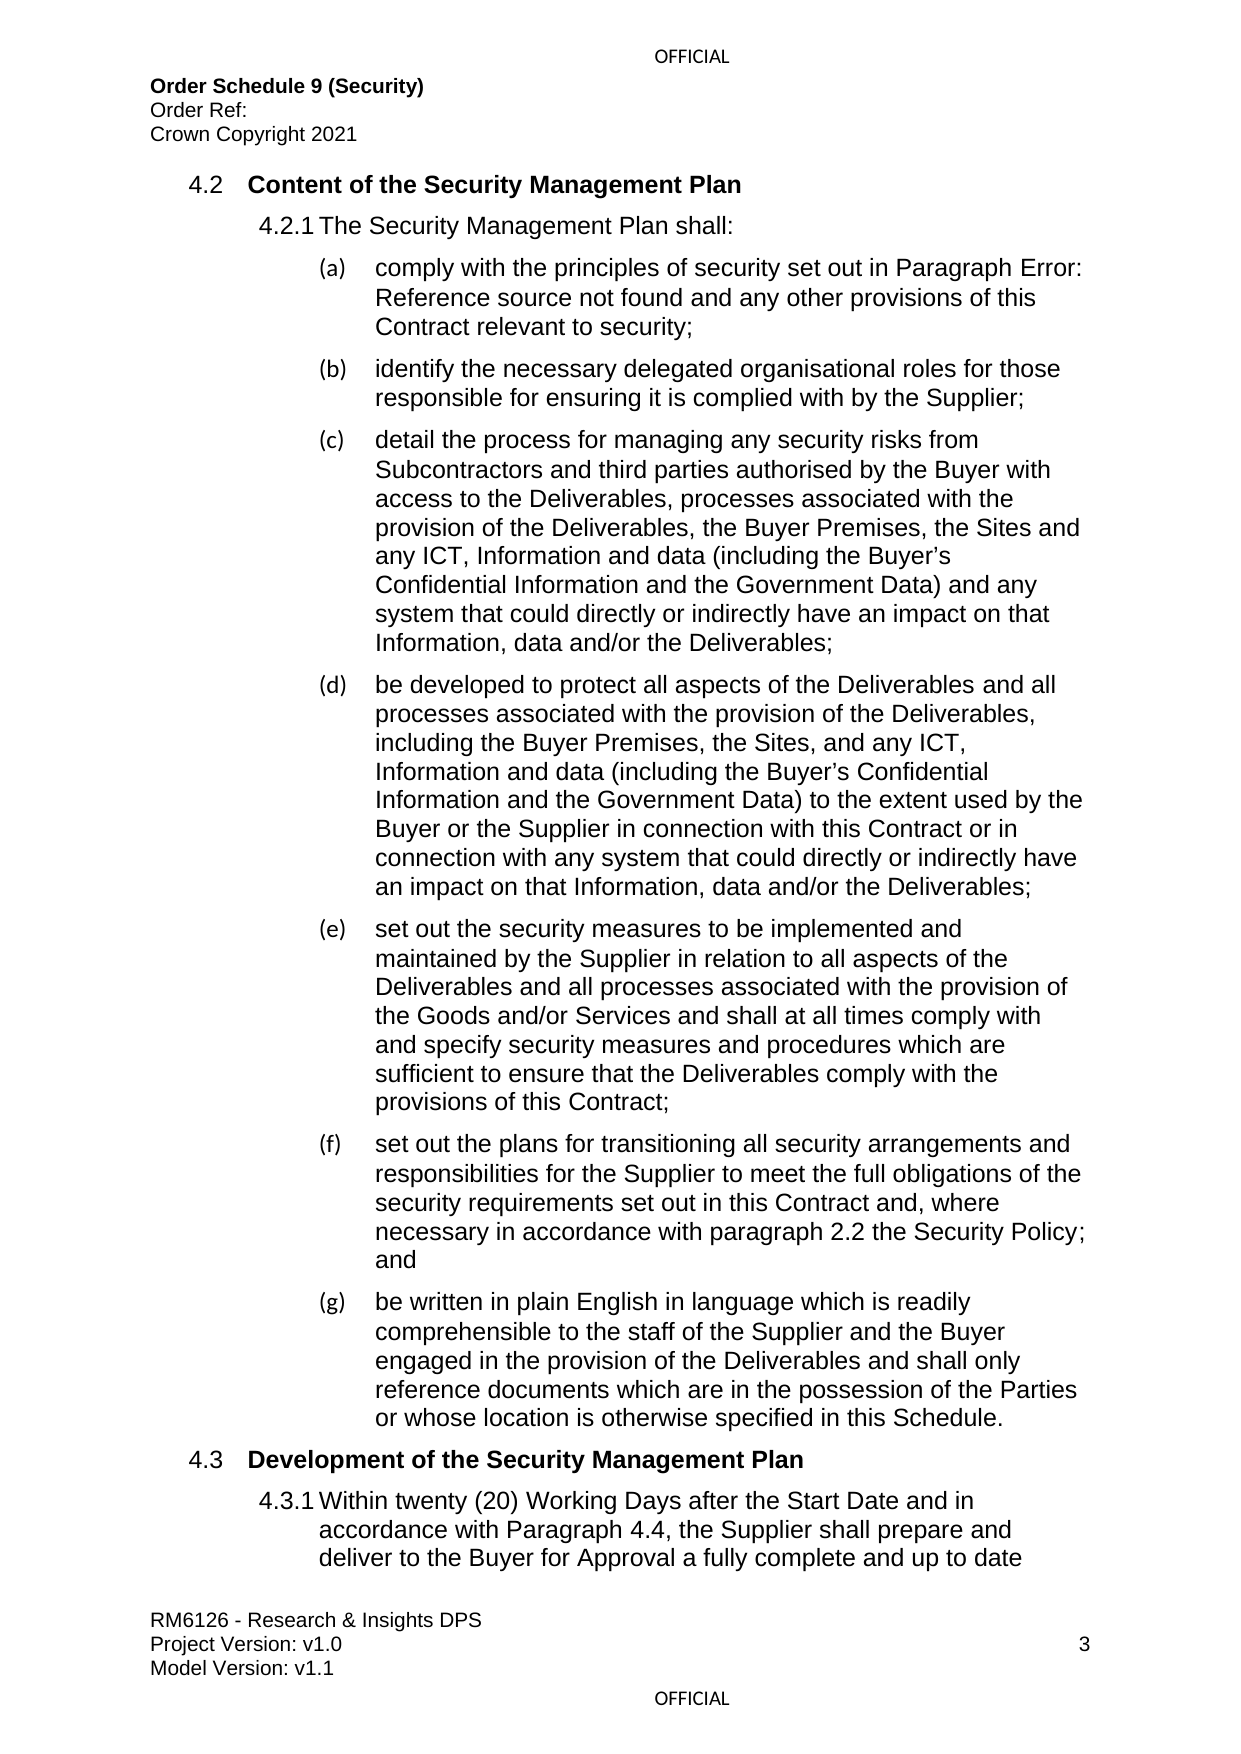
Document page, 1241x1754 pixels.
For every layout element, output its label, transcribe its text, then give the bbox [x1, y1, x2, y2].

text detail the process for managing any security risks from Subcontractors and third parties authorised by the Buyer with access to the Deliverables, processes associated with the provision of the Deliverables, the Buyer Premises, the Sites and any ICT, Information and data (including the Buyer’s Confidential Information and the Government Data) and any system that could directly or indirectly have an impact on that Information, data and/or the Deliverables; [319, 424, 1090, 656]
text be written in plain English in language which is readily comprehensible to the staff of the Supplier and the Buyer engaged in the provision of the Deliverables and shall only reference documents which are in the possession of the Parties or whose location is otherwise specified in this Schedule. [319, 1287, 1090, 1432]
text set out the plans for transitioning all security arrangements and responsibilities for the Supplier to meet the full obligations of the security requirements set out in this Contract and, where necessary in accordance with paragraph 2.2 the Security Policy; and [319, 1128, 1090, 1274]
text Content of the Security Management Plan [188, 170, 1090, 198]
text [259, 1486, 1090, 1572]
text Development of the Security Management Plan [188, 1444, 1090, 1473]
text identify the necessary delegated organisational roles for those responsible for ensuring it is complied with by the Supplier; [319, 353, 1090, 412]
text be developed to protect all aspects of the Deliverables and all processes associated with the provision of the Deliverables, including the Buyer Premises, the Sites, and any ICT, Information and data (including the Buyer’s Confidential Information and the Government Data) to the extent used by the Buyer or the Supplier in connection with this Contract or in connection with any system that could directly or indirectly have an impact on that Information, data and/or the Deliverables; [319, 669, 1090, 901]
text set out the security measures to be implemented and maintained by the Supplier in relation to all aspects of the Deliverables and all processes associated with the provision of the Goods and/or Services and shall at all times comply with and specify security measures and procedures which are sufficient to ensure that the Deliverables comply with the provisions of this Contract; [319, 913, 1090, 1116]
text The Security Management Plan shall: [259, 211, 1090, 240]
